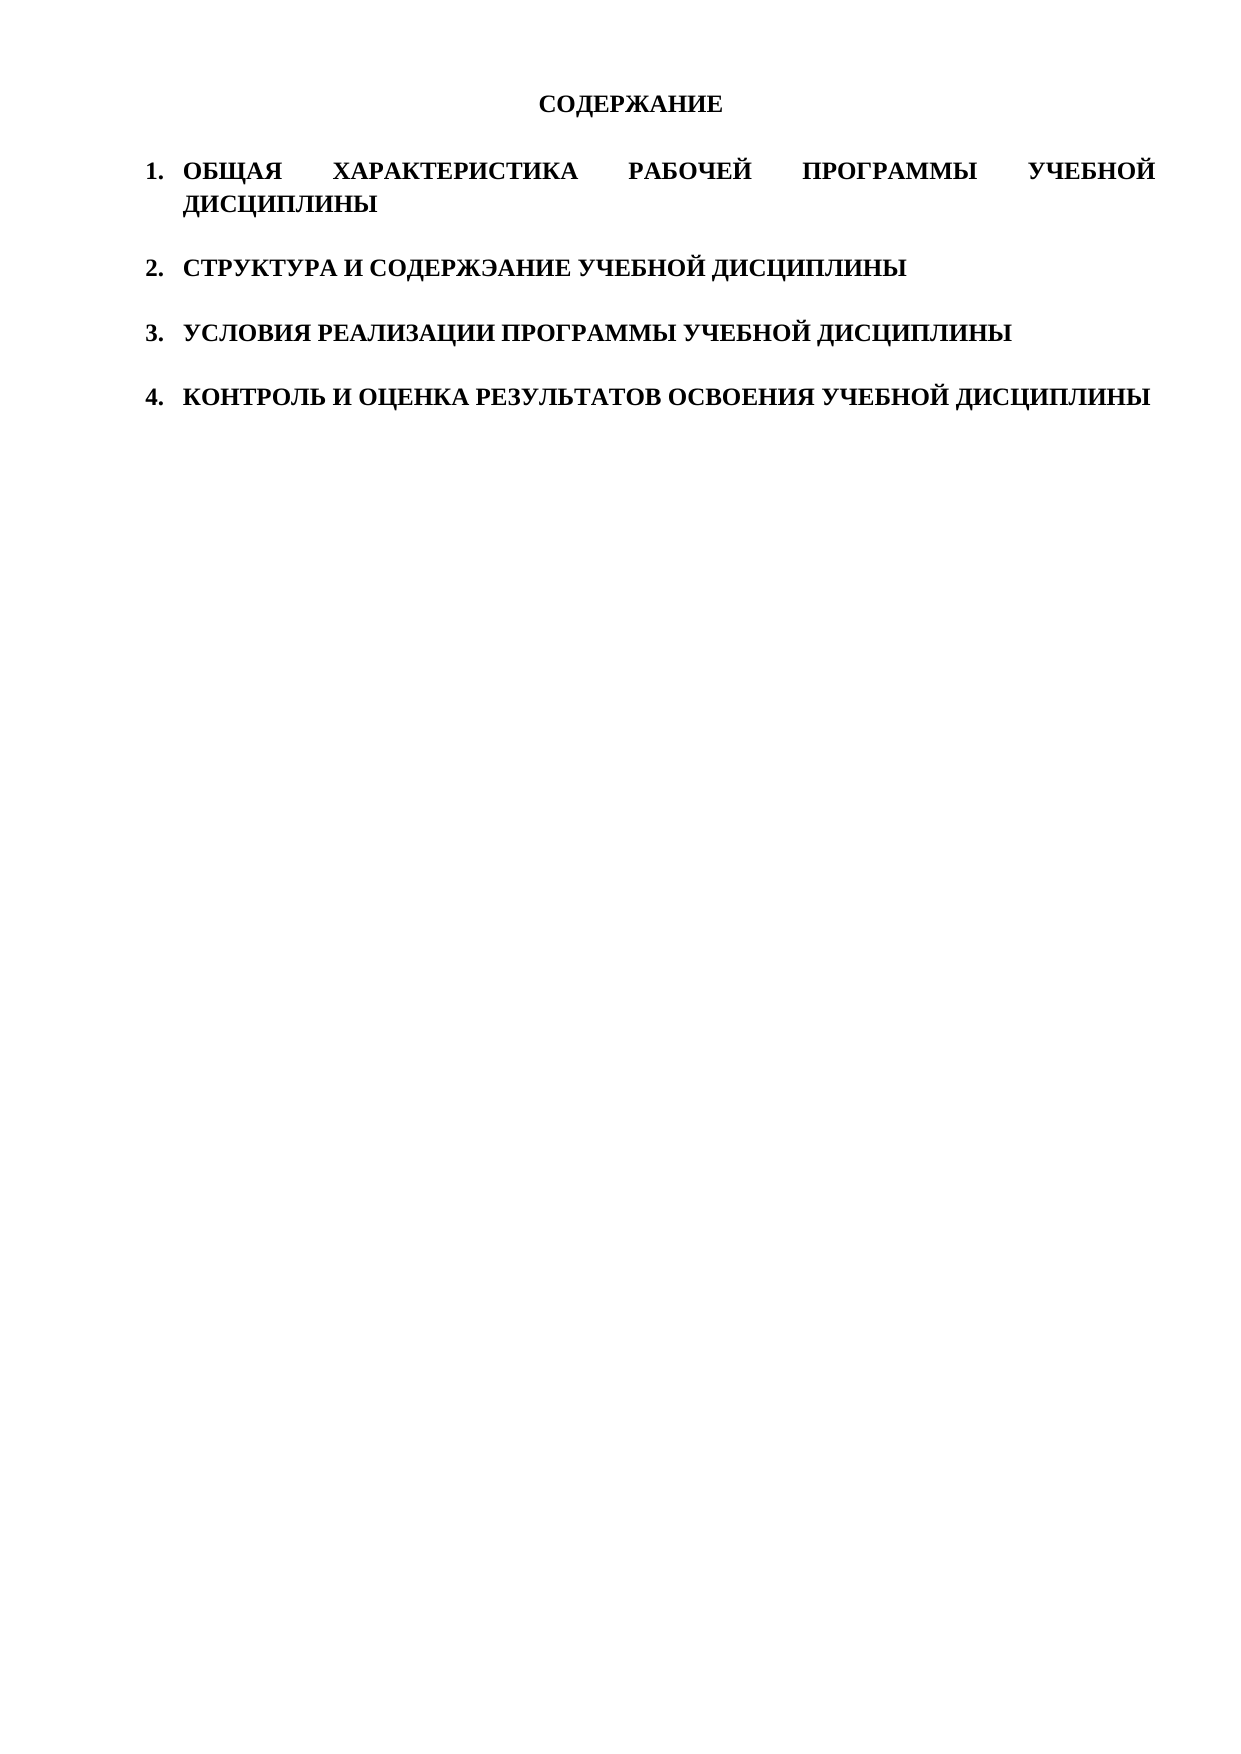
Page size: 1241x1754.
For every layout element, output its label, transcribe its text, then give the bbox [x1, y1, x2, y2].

list СТРУКТУРА И СОДЕРЖЭАНИЕ УЧЕБНОЙ ДИСЦИПЛИНЫ [145, 253, 1156, 282]
text СОДЕРЖАНИЕ [106, 89, 1156, 117]
list КОНТРОЛЬ И ОЦЕНКА РЕЗУЛЬТАТОВ ОСВОЕНИЯ УЧЕБНОЙ ДИСЦИПЛИНЫ [145, 382, 1156, 411]
list ОБЩАЯ ХАРАКТЕРИСТИКА РАБОЧЕЙ ПРОГРАММЫ УЧЕБНОЙ ДИСЦИПЛИНЫ [145, 156, 1156, 218]
list УСЛОВИЯ РЕАЛИЗАЦИИ ПРОГРАММЫ УЧЕБНОЙ ДИСЦИПЛИНЫ [145, 318, 1156, 346]
